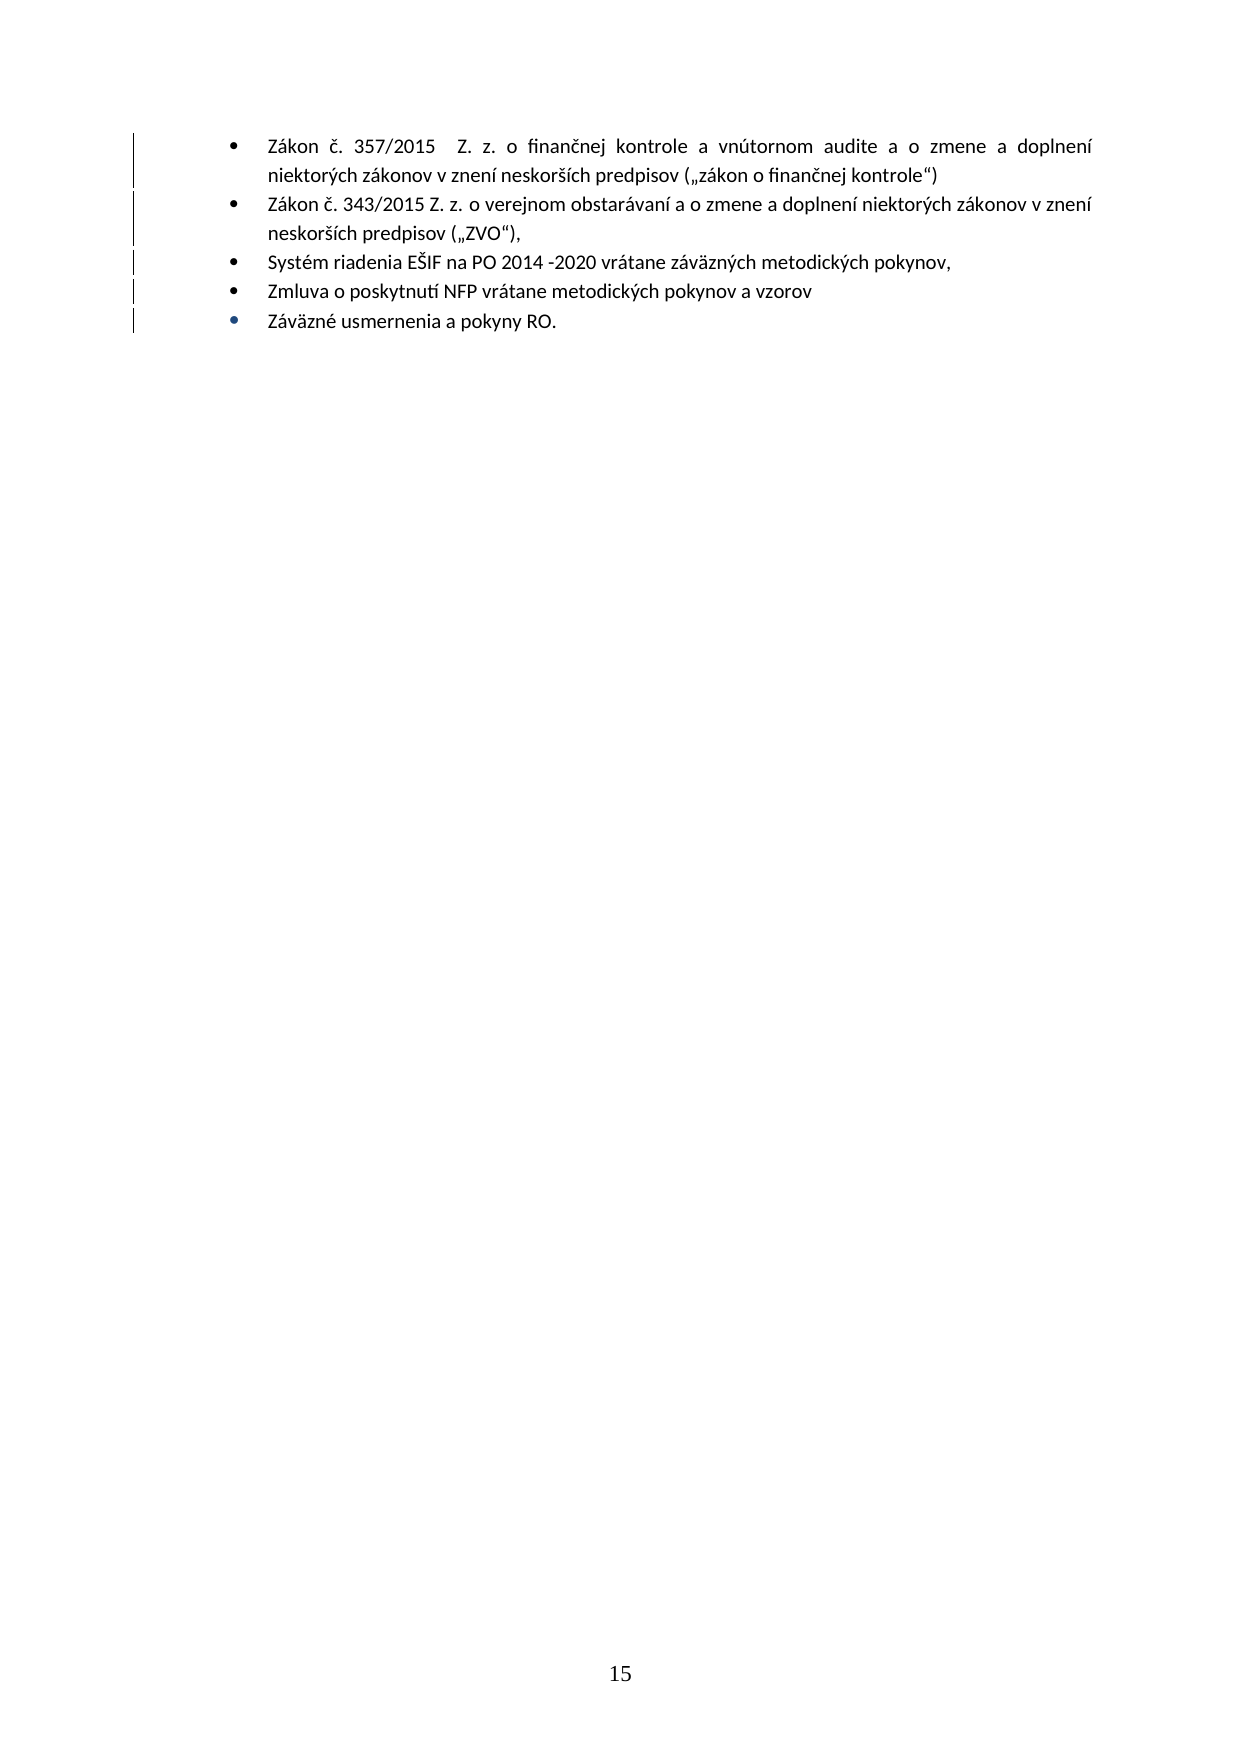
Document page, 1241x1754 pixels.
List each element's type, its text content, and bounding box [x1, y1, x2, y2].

list Zákon č. 343/2015 Z. z. o verejnom obstarávaní a o zmene a doplnení niektorých zákonov v znení neskorších predpisov („ZVO“), [230, 191, 1093, 246]
list Záväzné usmernenia a pokyny RO. [230, 308, 1093, 333]
list Systém riadenia EŠIF na PO 2014 -2020 vrátane záväzných metodických pokynov, [230, 249, 1093, 275]
list Zákon č. 357/2015 Z. z. o finančnej kontrole a vnútornom audite a o zmene a doplnení niektorých zákonov v znení neskorších predpisov („zákon o finančnej kontrole“) [230, 133, 1093, 187]
list Zmluva o poskytnutí NFP vrátane metodických pokynov a vzorov [230, 279, 1093, 304]
